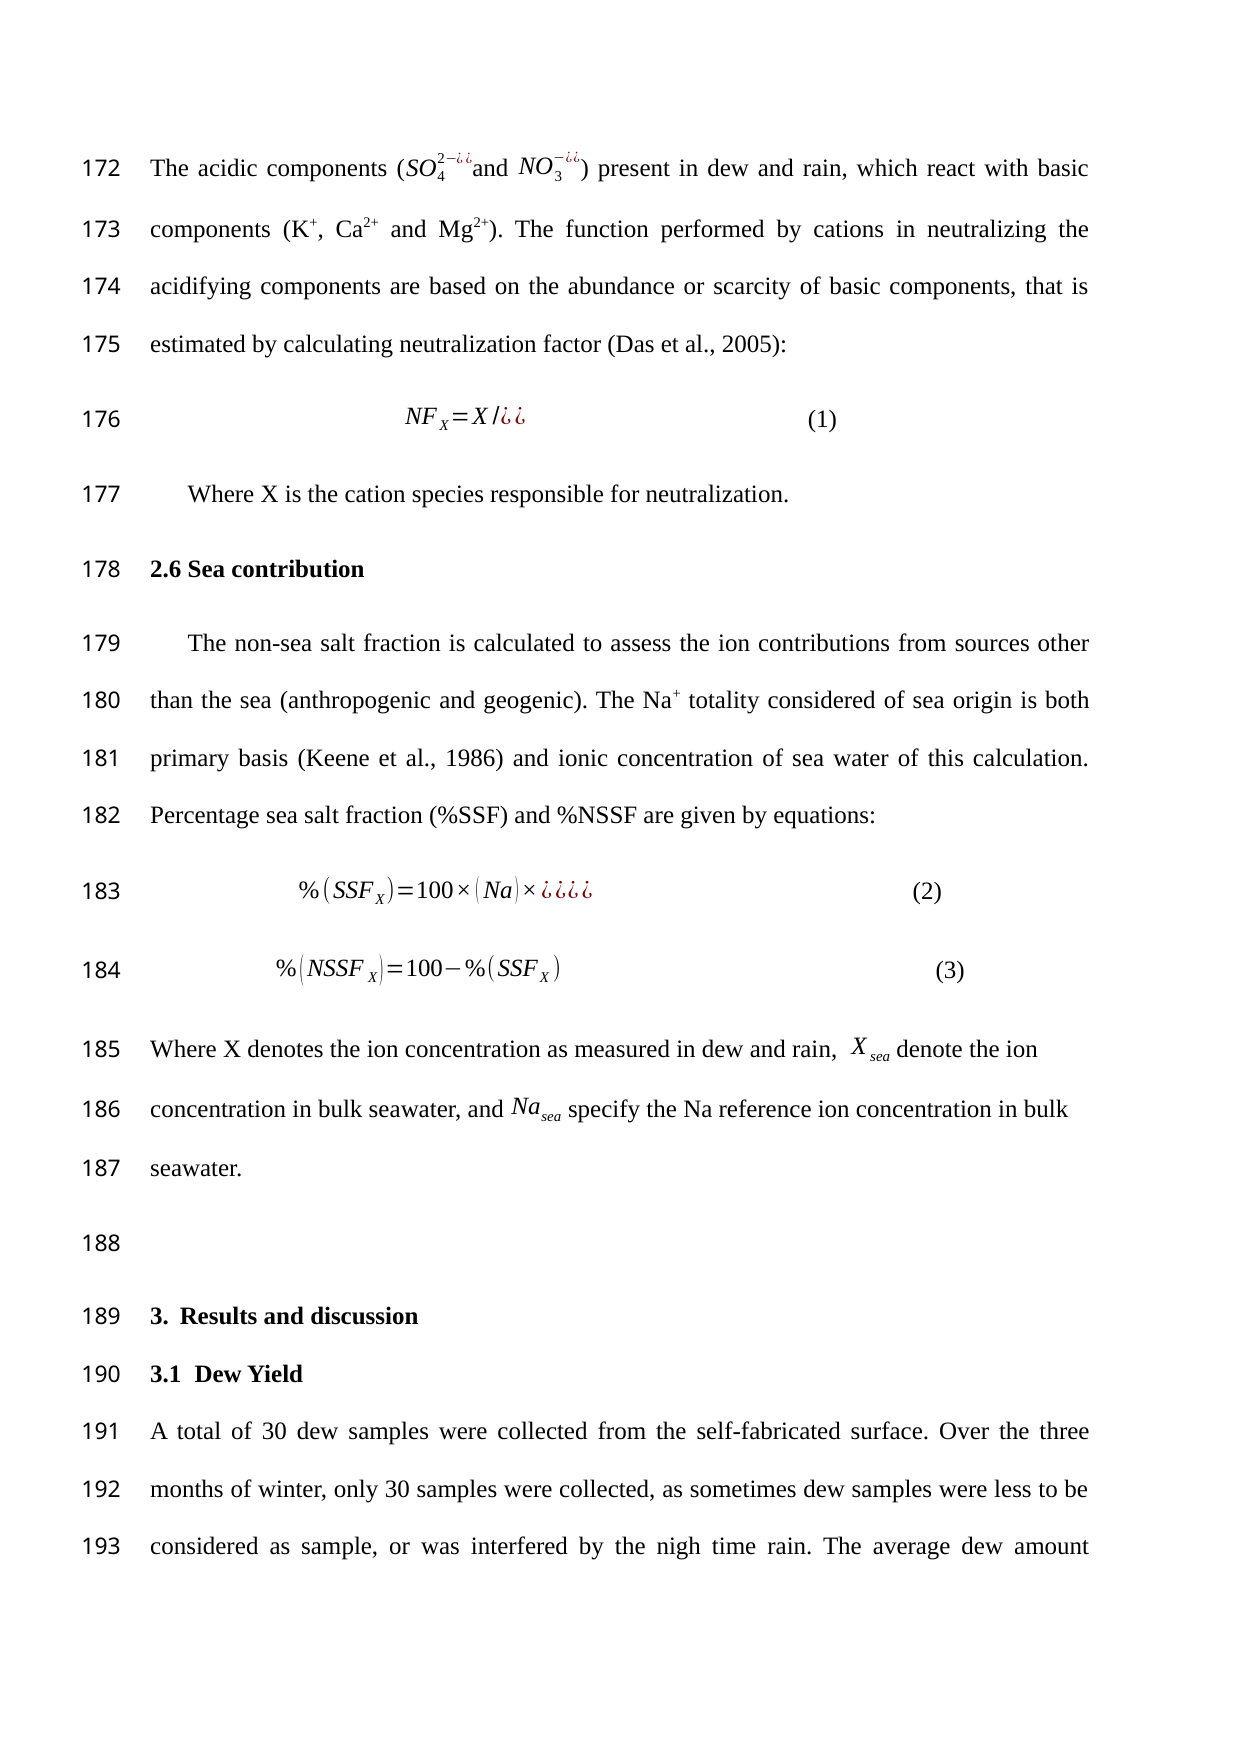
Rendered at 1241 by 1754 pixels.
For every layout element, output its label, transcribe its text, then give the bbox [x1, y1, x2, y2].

text 2.6 Sea contribution [150, 554, 1090, 582]
text (1) [150, 403, 1090, 434]
text Where X denotes the ion concentration as measured in dew and rain, denote the ion concentration in bulk seawater, and specify the Na reference ion concentration in bulk seawater. [150, 1033, 1090, 1182]
text Where X is the cation species responsible for neutralization. [150, 479, 1090, 508]
text (3) [150, 953, 1090, 987]
text The non-sea salt fraction is calculated to assess the ion contributions from sources other than the sea (anthropogenic and geogenic). The Na+ totality considered of sea origin is both primary basis (Keene et al., 1986) and ionic concentration of sea water of this calculation. Percentage sea salt fraction (%SSF) and %NSSF are given by equations: [150, 628, 1090, 829]
text (2) [150, 874, 1090, 907]
text The acidic components (and ) present in dew and rain, which react with basic components (K+, Ca2+ and Mg2+). The function performed by cations in neutralizing the acidifying components are based on the abundance or scarcity of basic components, that is estimated by calculating neutralization factor (Das et al., 2005): [150, 150, 1090, 357]
list Results and discussion [150, 1301, 1090, 1330]
list Dew Yield [150, 1359, 1090, 1388]
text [150, 1416, 1090, 1560]
